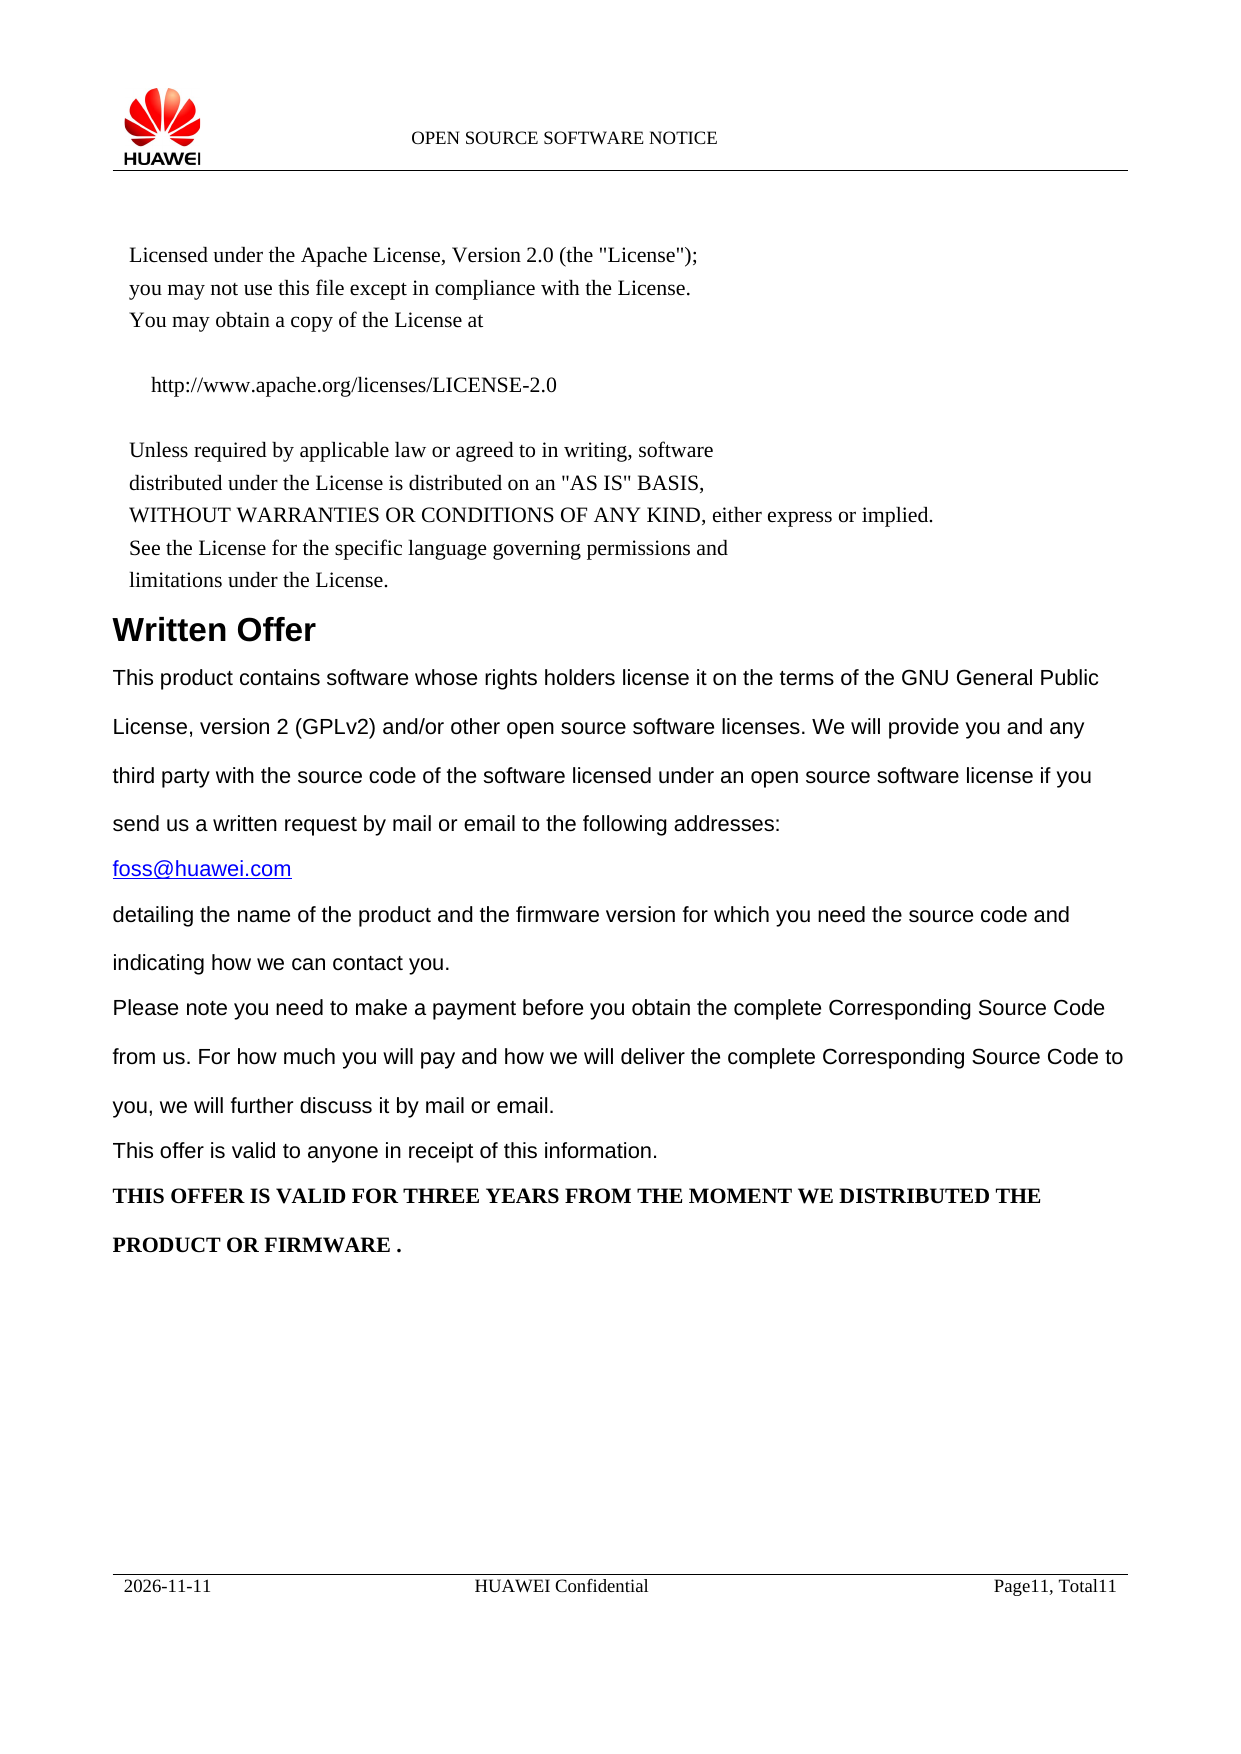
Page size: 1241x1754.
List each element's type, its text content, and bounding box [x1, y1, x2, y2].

text This offer is valid to anyone in receipt of this information. [112, 1134, 1128, 1167]
text foss@huawei.com [112, 853, 1128, 885]
text This offer is valid for three years from the moment we distributed the product or firmware . [112, 1179, 1128, 1261]
text This product contains software whose rights holders license it on the terms of the GNU General Public License, version 2 (GPLv2) and/or other open source software licenses. We will provide you and any third party with the source code of the software licensed under an open source software license if you send us a written request by mail or email to the following addresses: [112, 661, 1128, 840]
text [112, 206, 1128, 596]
text Please note you need to make a payment before you obtain the complete Corresponding Source Code from us. For how much you will pay and how we will deliver the complete Corresponding Source Code to you, we will further discuss it by mail or email. [112, 992, 1128, 1122]
text Written Offer [112, 596, 1128, 661]
text detailing the name of the product and the firmware version for which you need the source code and indicating how we can contact you. [112, 898, 1128, 979]
picture [124, 88, 201, 165]
